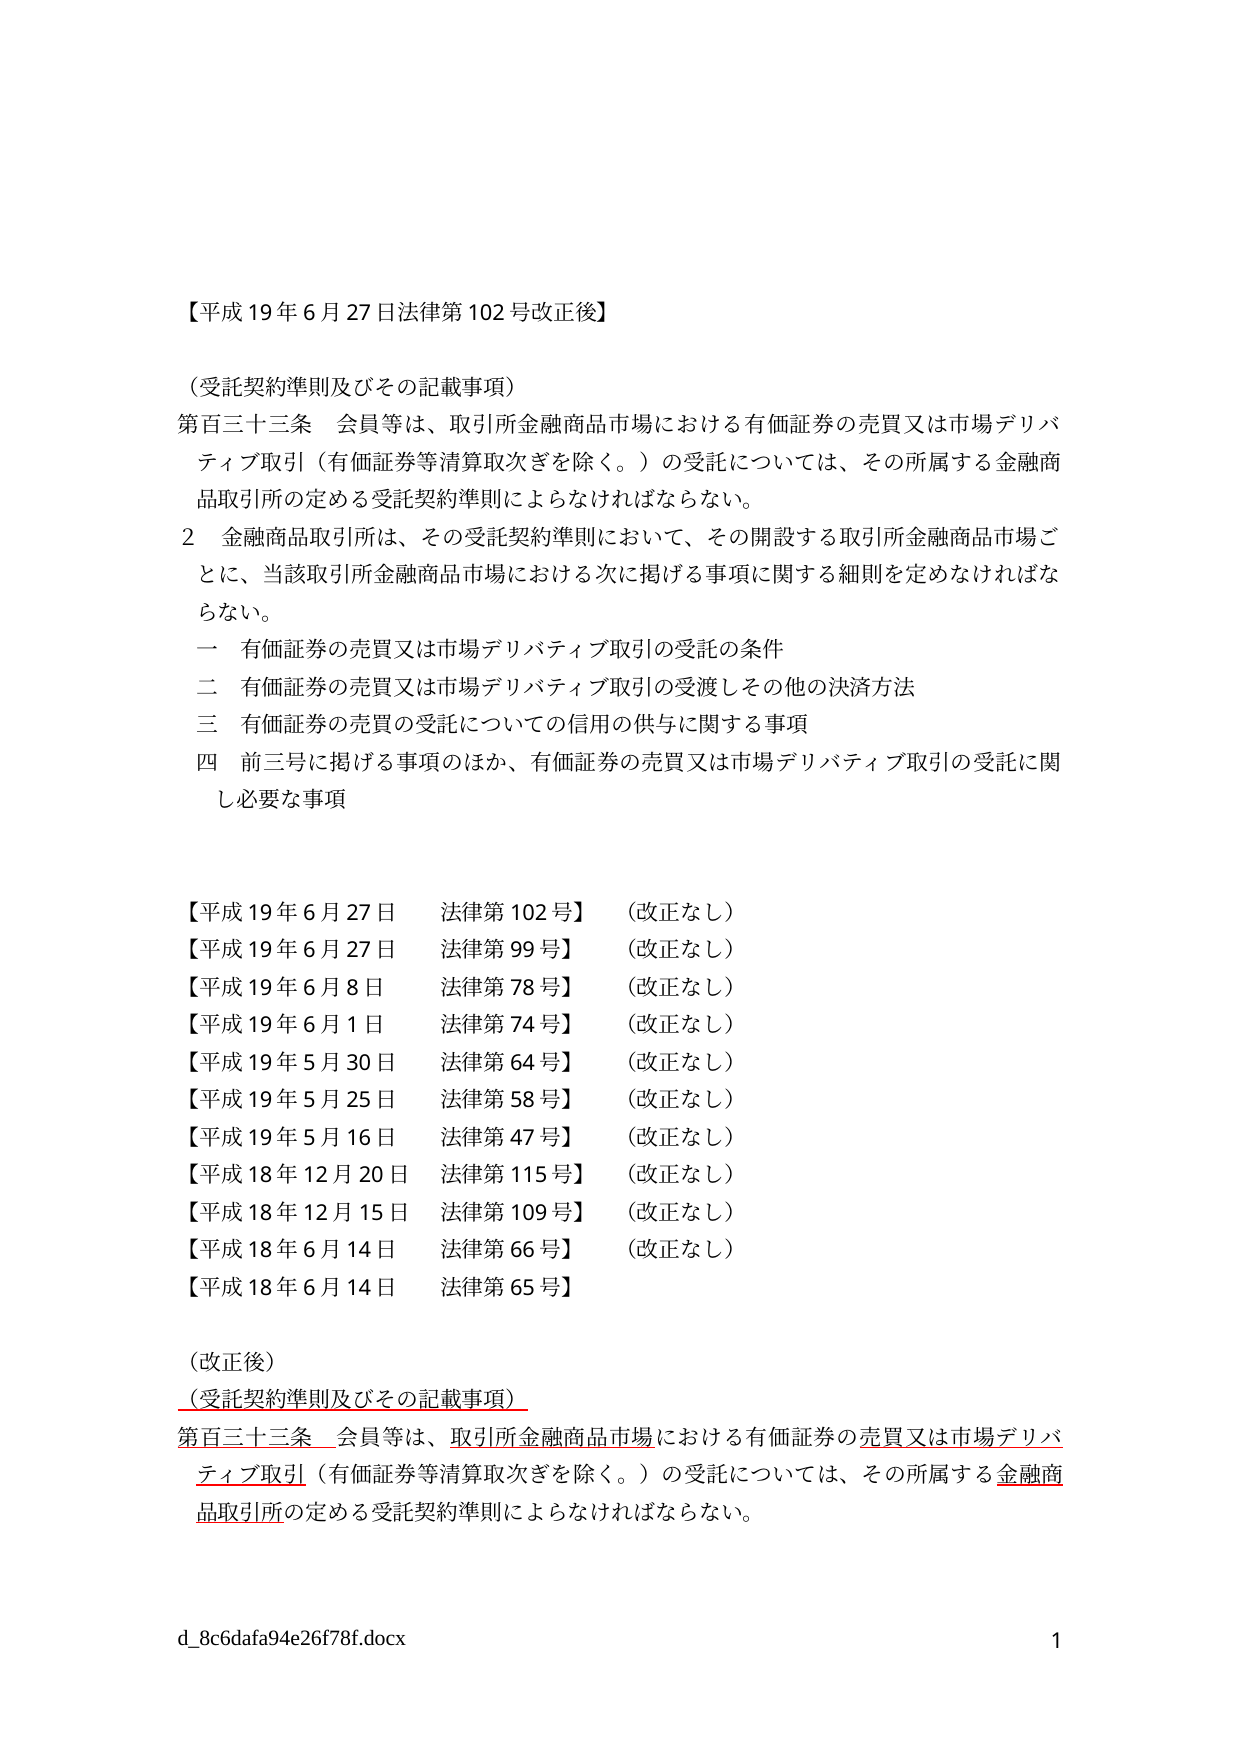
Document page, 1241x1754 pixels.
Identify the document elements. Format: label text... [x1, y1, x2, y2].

text 第百三十三条 会員等は、取引所金融商品市場における有価証券の売買又は市場デリバティブ取引（有価証券等清算取次ぎを除く。）の受託については、その所属する金融商品取引所の定める受託契約準則によらなければならない。 [177, 1417, 1063, 1529]
text 一 有価証券の売買又は市場デリバティブ取引の受託の条件 [196, 629, 1063, 667]
text 【平成19年6月8日 法律第78号】 （改正なし） [177, 967, 1063, 1004]
text 三 有価証券の売買の受託についての信用の供与に関する事項 [196, 704, 1063, 742]
text （受託契約準則及びその記載事項） [177, 367, 1063, 404]
text 【平成19年5月30日 法律第64号】 （改正なし） [177, 1042, 1063, 1079]
text 四 前三号に掲げる事項のほか、有価証券の売買又は市場デリバティブ取引の受託に関し必要な事項 [196, 742, 1063, 817]
text 【平成19年6月27日法律第102号改正後】 [177, 292, 1063, 329]
text 【平成19年6月1日 法律第74号】 （改正なし） [177, 1004, 1063, 1042]
text （改正後） [177, 1342, 1063, 1379]
text 【平成18年12月20日 法律第115号】 （改正なし） [177, 1154, 1063, 1192]
text 二 有価証券の売買又は市場デリバティブ取引の受渡しその他の決済方法 [196, 667, 1063, 704]
text 【平成19年5月16日 法律第47号】 （改正なし） [177, 1117, 1063, 1154]
text 【平成19年6月27日 法律第99号】 （改正なし） [177, 929, 1063, 967]
text （受託契約準則及びその記載事項） [177, 1379, 1063, 1417]
text 【平成18年6月14日 法律第65号】 [177, 1267, 1063, 1304]
text 【平成19年5月25日 法律第58号】 （改正なし） [177, 1079, 1063, 1117]
text 第百三十三条 会員等は、取引所金融商品市場における有価証券の売買又は市場デリバティブ取引（有価証券等清算取次ぎを除く。）の受託については、その所属する金融商品取引所の定める受託契約準則によらなければならない。 [177, 404, 1063, 517]
text 【平成18年6月14日 法律第66号】 （改正なし） [177, 1229, 1063, 1267]
text 【平成19年6月27日 法律第102号】 （改正なし） [177, 892, 1063, 929]
text ２ 金融商品取引所は、その受託契約準則において、その開設する取引所金融商品市場ごとに、当該取引所金融商品市場における次に掲げる事項に関する細則を定めなければならない。 [177, 517, 1063, 629]
text 【平成18年12月15日 法律第109号】 （改正なし） [177, 1192, 1063, 1229]
